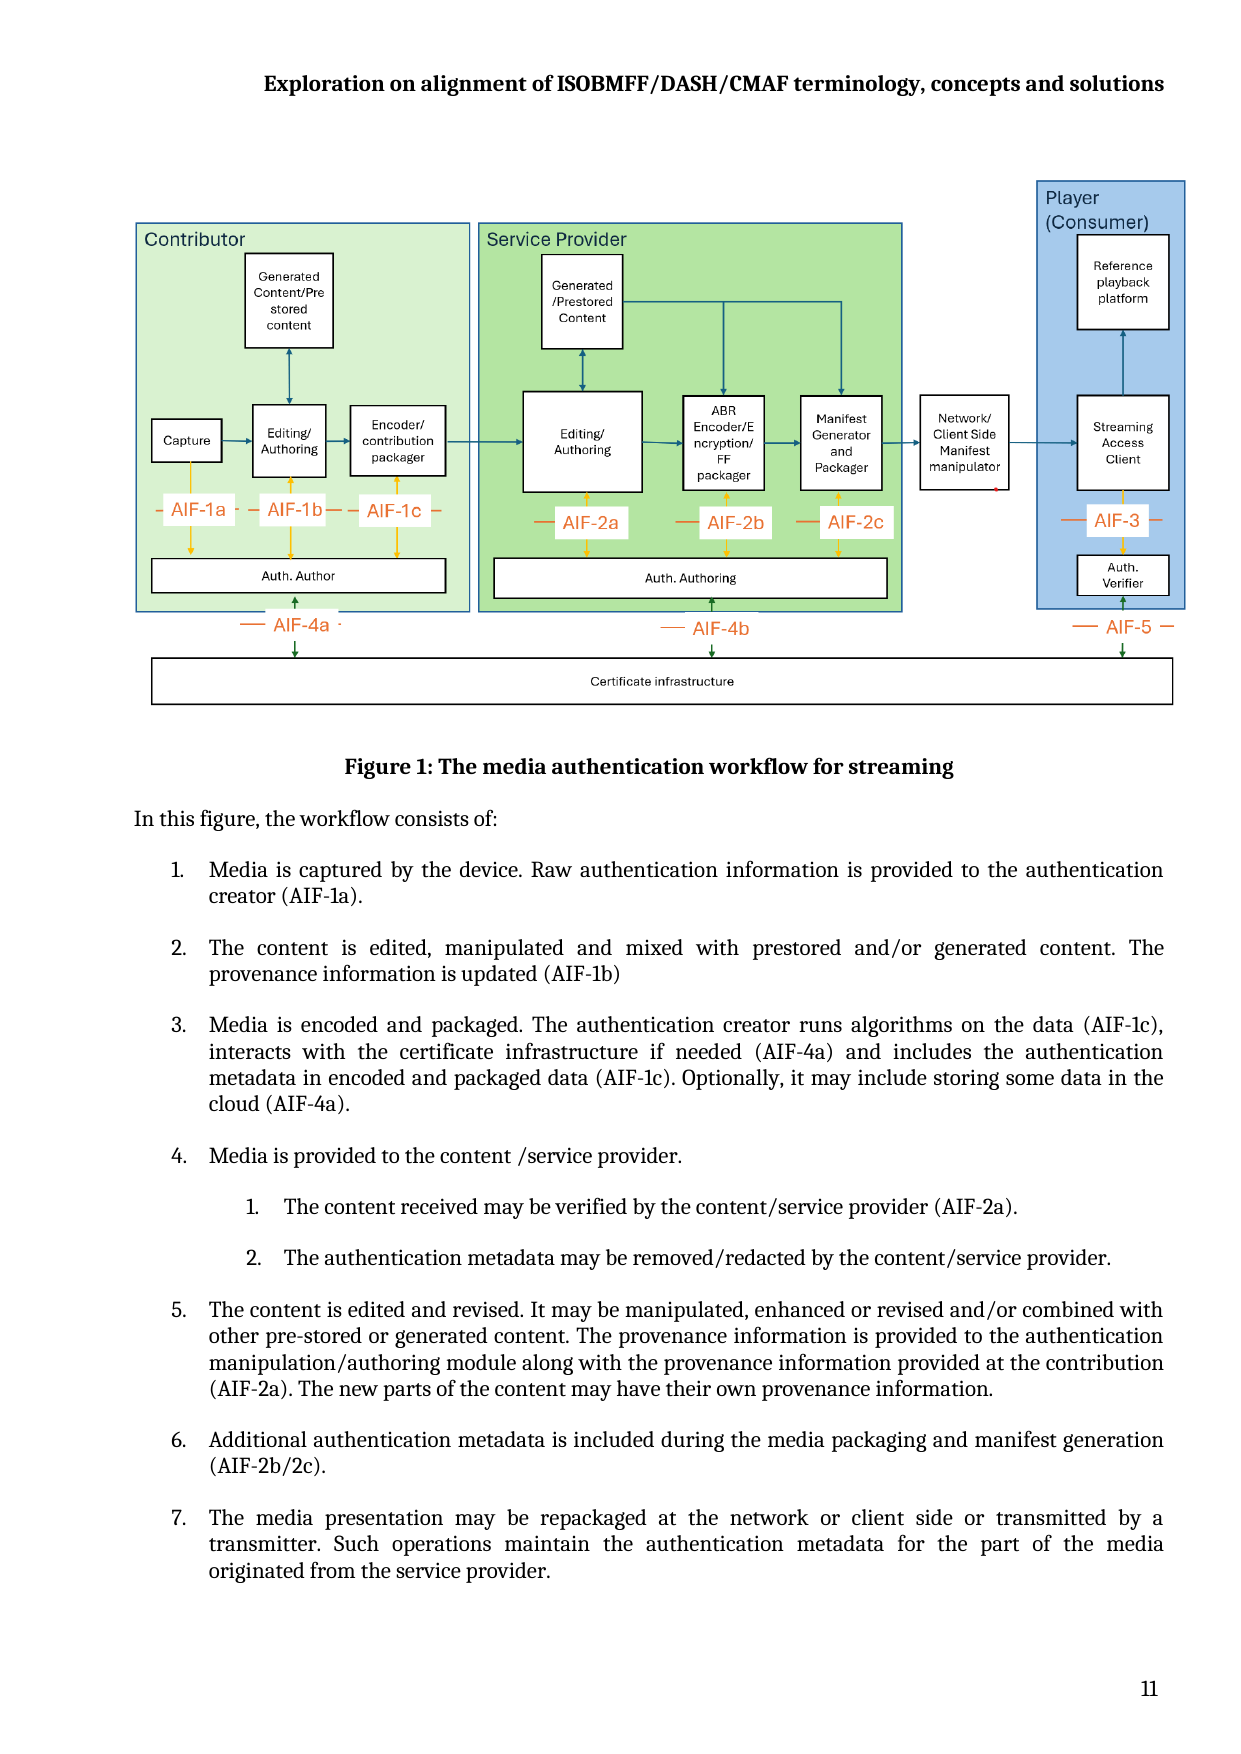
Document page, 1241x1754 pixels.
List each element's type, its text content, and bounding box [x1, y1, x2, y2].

list Additional authentication metadata is included during the media packaging and manifest generation (AIF-2b/2c). [171, 1427, 1165, 1480]
list The authentication metadata may be removed/redacted by the content/service provider. [246, 1245, 1165, 1272]
list The content received may be verified by the content/service provider (AIF-2a). [246, 1194, 1165, 1220]
list The content is edited, manipulated and mixed with prestored and/or generated content. The provenance information is updated (AIF-1b) [171, 934, 1165, 987]
picture [133, 173, 1190, 716]
list The content is edited and revised. It may be manipulated, enhanced or revised and/or combined with other pre-stored or generated content. The provenance information is provided to the authentication manipulation/authoring module along with the provenance information provided at the contribution (AIF-2a). The new parts of the content may have their own provenance information. [171, 1297, 1165, 1402]
text In this figure, the workflow consists of: [133, 805, 1165, 832]
list Media is provided to the content /service provider. [171, 1142, 1165, 1169]
list Media is captured by the device. Raw authentication information is provided to the authentication creator (AIF-1a). [171, 857, 1165, 909]
list Media is encoded and packaged. The authentication creator runs algorithms on the data (AIF-1c), interacts with the certificate infrastructure if needed (AIF-4a) and includes the authentication metadata in encoded and packaged data (AIF-1c). Optionally, it may include storing some data in the cloud (AIF-4a). [171, 1012, 1165, 1117]
text Figure 1: The media authentication workflow for streaming [133, 754, 1165, 780]
list The media presentation may be repackaged at the network or client side or transmitted by a transmitter. Such operations maintain the authentication metadata for the part of the media originated from the service provider. [171, 1505, 1165, 1584]
